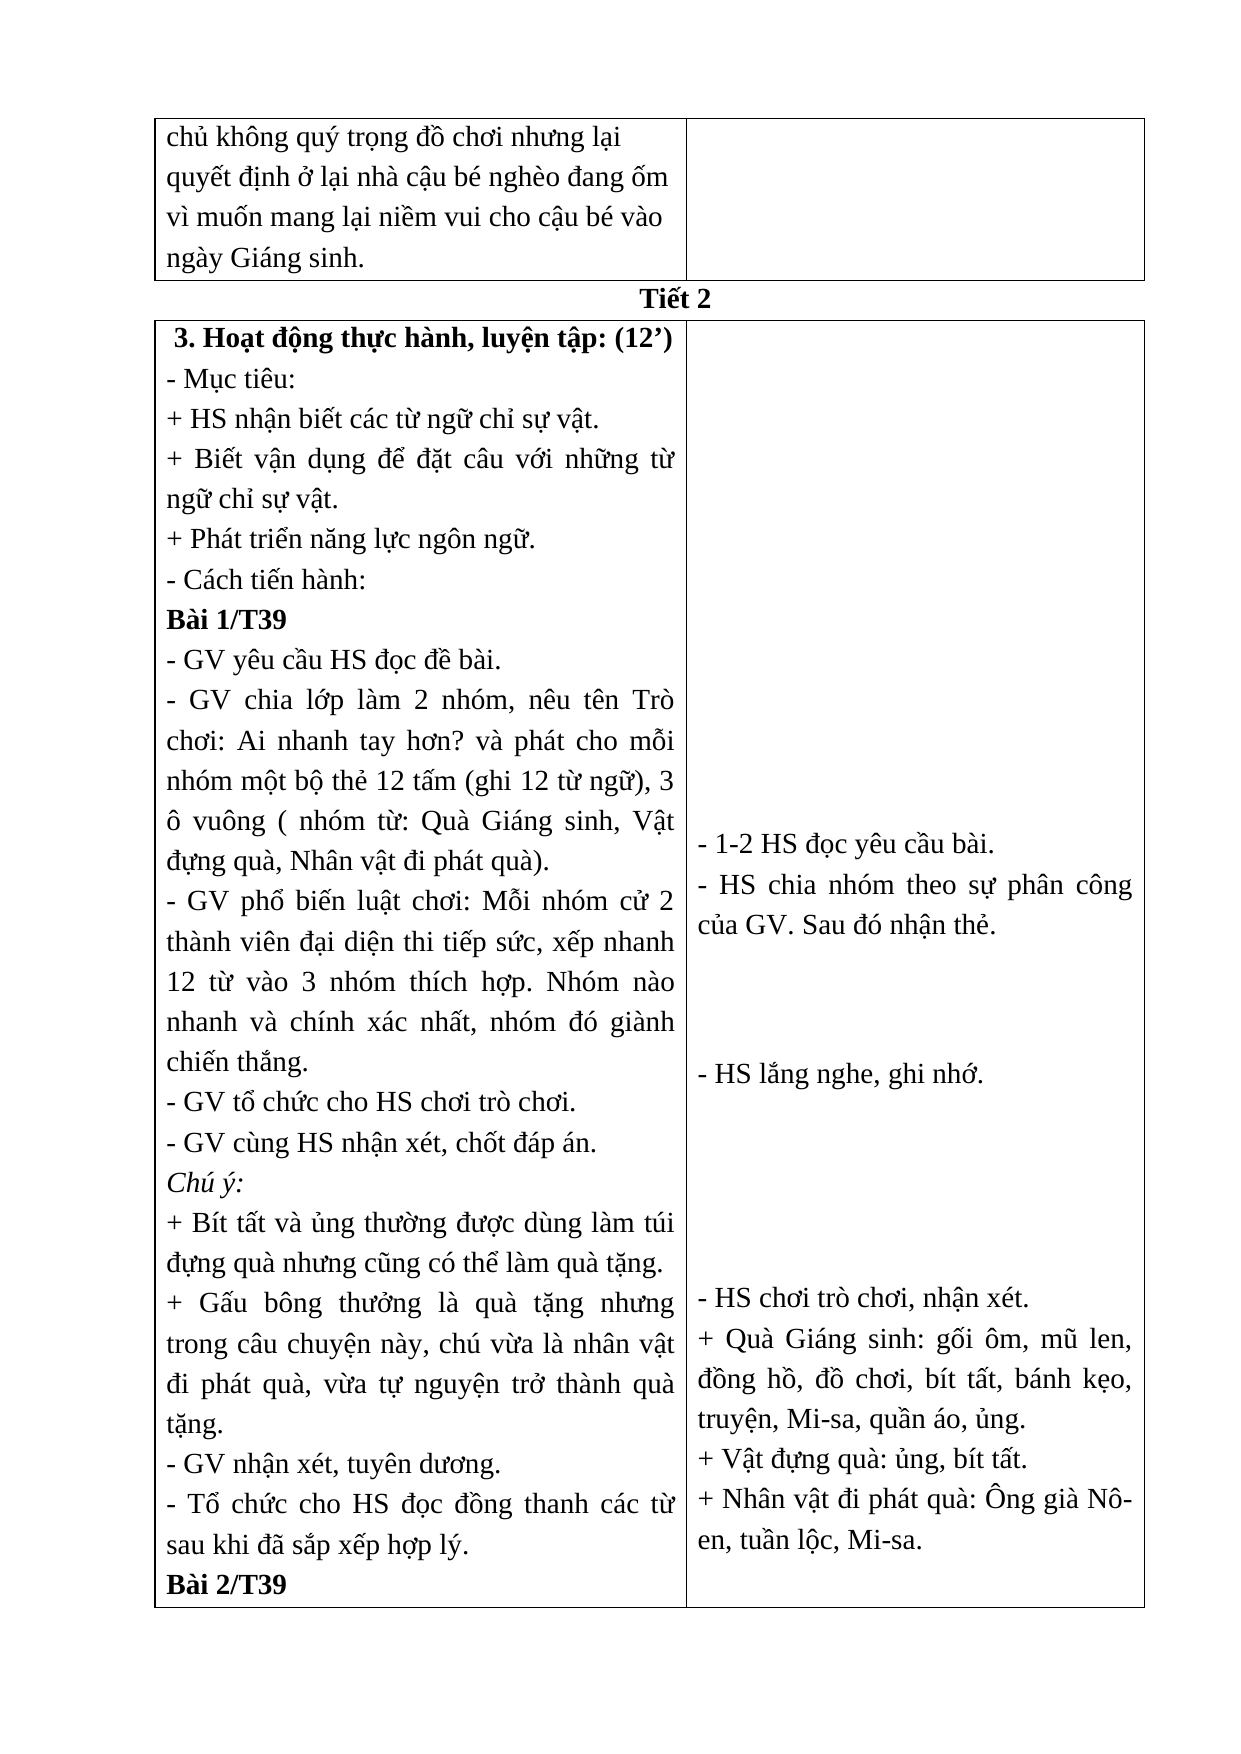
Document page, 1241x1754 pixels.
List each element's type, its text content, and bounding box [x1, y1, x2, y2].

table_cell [156, 119, 686, 280]
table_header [156, 321, 686, 1607]
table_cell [687, 119, 1144, 280]
text Tiết 2 [177, 281, 1122, 314]
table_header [687, 321, 1144, 1607]
